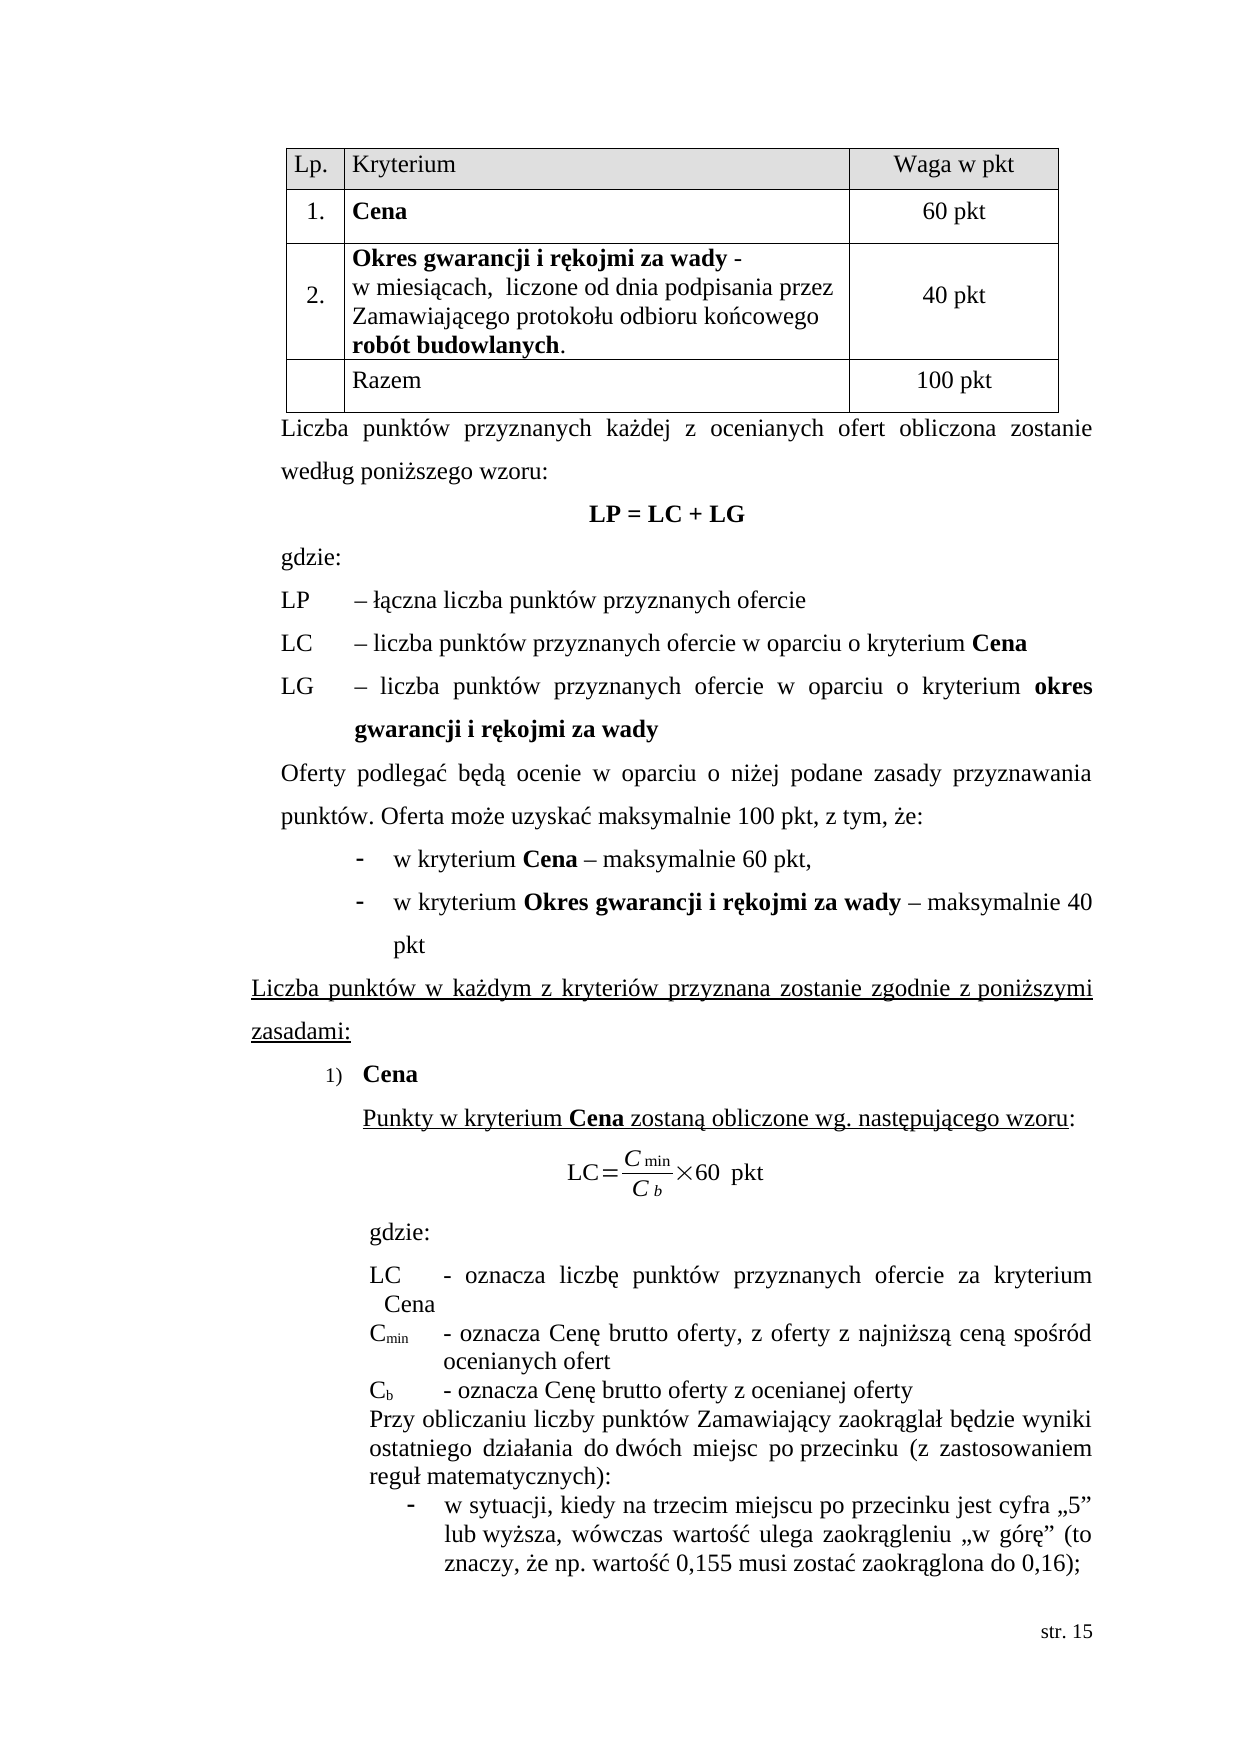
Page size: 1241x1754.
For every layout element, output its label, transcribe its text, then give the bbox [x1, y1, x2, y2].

text gdzie: [325, 1217, 1093, 1246]
text LC - oznacza liczbę punktów przyznanych ofercie za kryterium Cena [369, 1260, 1093, 1318]
table_cell Cena [345, 190, 849, 242]
table_cell 1. [287, 190, 344, 242]
text LG – liczba punktów przyznanych ofercie w oparciu o kryterium okres gwarancji i rękojmi za wady [281, 671, 1093, 743]
text Liczba punktów w każdym z kryteriów przyznana zostanie zgodnie z poniższymi zasadami: [251, 973, 1093, 998]
text Cmin - oznacza Cenę brutto oferty, z oferty z najniższą ceną spośród ocenianych ofert [369, 1318, 1093, 1375]
table_cell 2. [287, 244, 344, 358]
table_header Kryterium [345, 149, 849, 189]
table_cell Okres gwarancji i rękojmi za wady - w miesiącach, liczone od dnia podpisania przez Zamawiającego protokołu odbioru końcowego robót budowlanych. [345, 244, 849, 358]
table_header Lp. [287, 149, 344, 189]
text Punkty w kryterium Cena zostaną obliczone wg. następującego wzoru: [362, 1103, 1093, 1131]
list w kryterium Cena – maksymalnie 60 pkt, [356, 844, 1093, 873]
table_header Waga w pkt [850, 149, 1058, 189]
list Cena [325, 1059, 1093, 1088]
text Cb - oznacza Cenę brutto oferty z ocenianej oferty [325, 1375, 1093, 1404]
text LP – łączna liczba punktów przyznanych ofercie [281, 585, 1093, 614]
list w sytuacji, kiedy na trzecim miejscu po przecinku jest cyfra „5” lub wyższa, wówczas wartość ulega zaokrągleniu „w górę” (to znaczy, że np. wartość 0,155 musi zostać zaokrąglona do 0,16); [407, 1490, 1093, 1576]
text Przy obliczaniu liczby punktów Zamawiający zaokrąglał będzie wyniki ostatniego działania do dwóch miejsc po przecinku (z zastosowaniem reguł matematycznych): [369, 1404, 1093, 1490]
text LP = LC + LG [242, 499, 1093, 528]
text LC – liczba punktów przyznanych ofercie w oparciu o kryterium Cena [281, 628, 1093, 657]
list Oferty podlegać będą ocenie w oparciu o niżej podane zasady przyznawania punktów. Oferta może uzyskać maksymalnie 100 pkt, z tym, że: [281, 758, 1093, 829]
table_cell Razem [345, 360, 849, 412]
table_cell 60 pkt [850, 190, 1058, 242]
text gdzie: [281, 542, 1093, 571]
table_cell 40 pkt [850, 244, 1058, 358]
list w kryterium Okres gwarancji i rękojmi za wady – maksymalnie 40 pkt [356, 887, 1093, 959]
list Liczba punktów przyznanych każdej z ocenianych ofert obliczona zostanie według poniższego wzoru: [281, 413, 1093, 484]
text Liczba punktów w każdym z kryteriów przyznana zostanie zgodnie z poniższymi zasadami: [251, 1000, 1093, 1045]
table_cell 100 pkt [850, 360, 1058, 412]
table_cell [287, 360, 344, 412]
